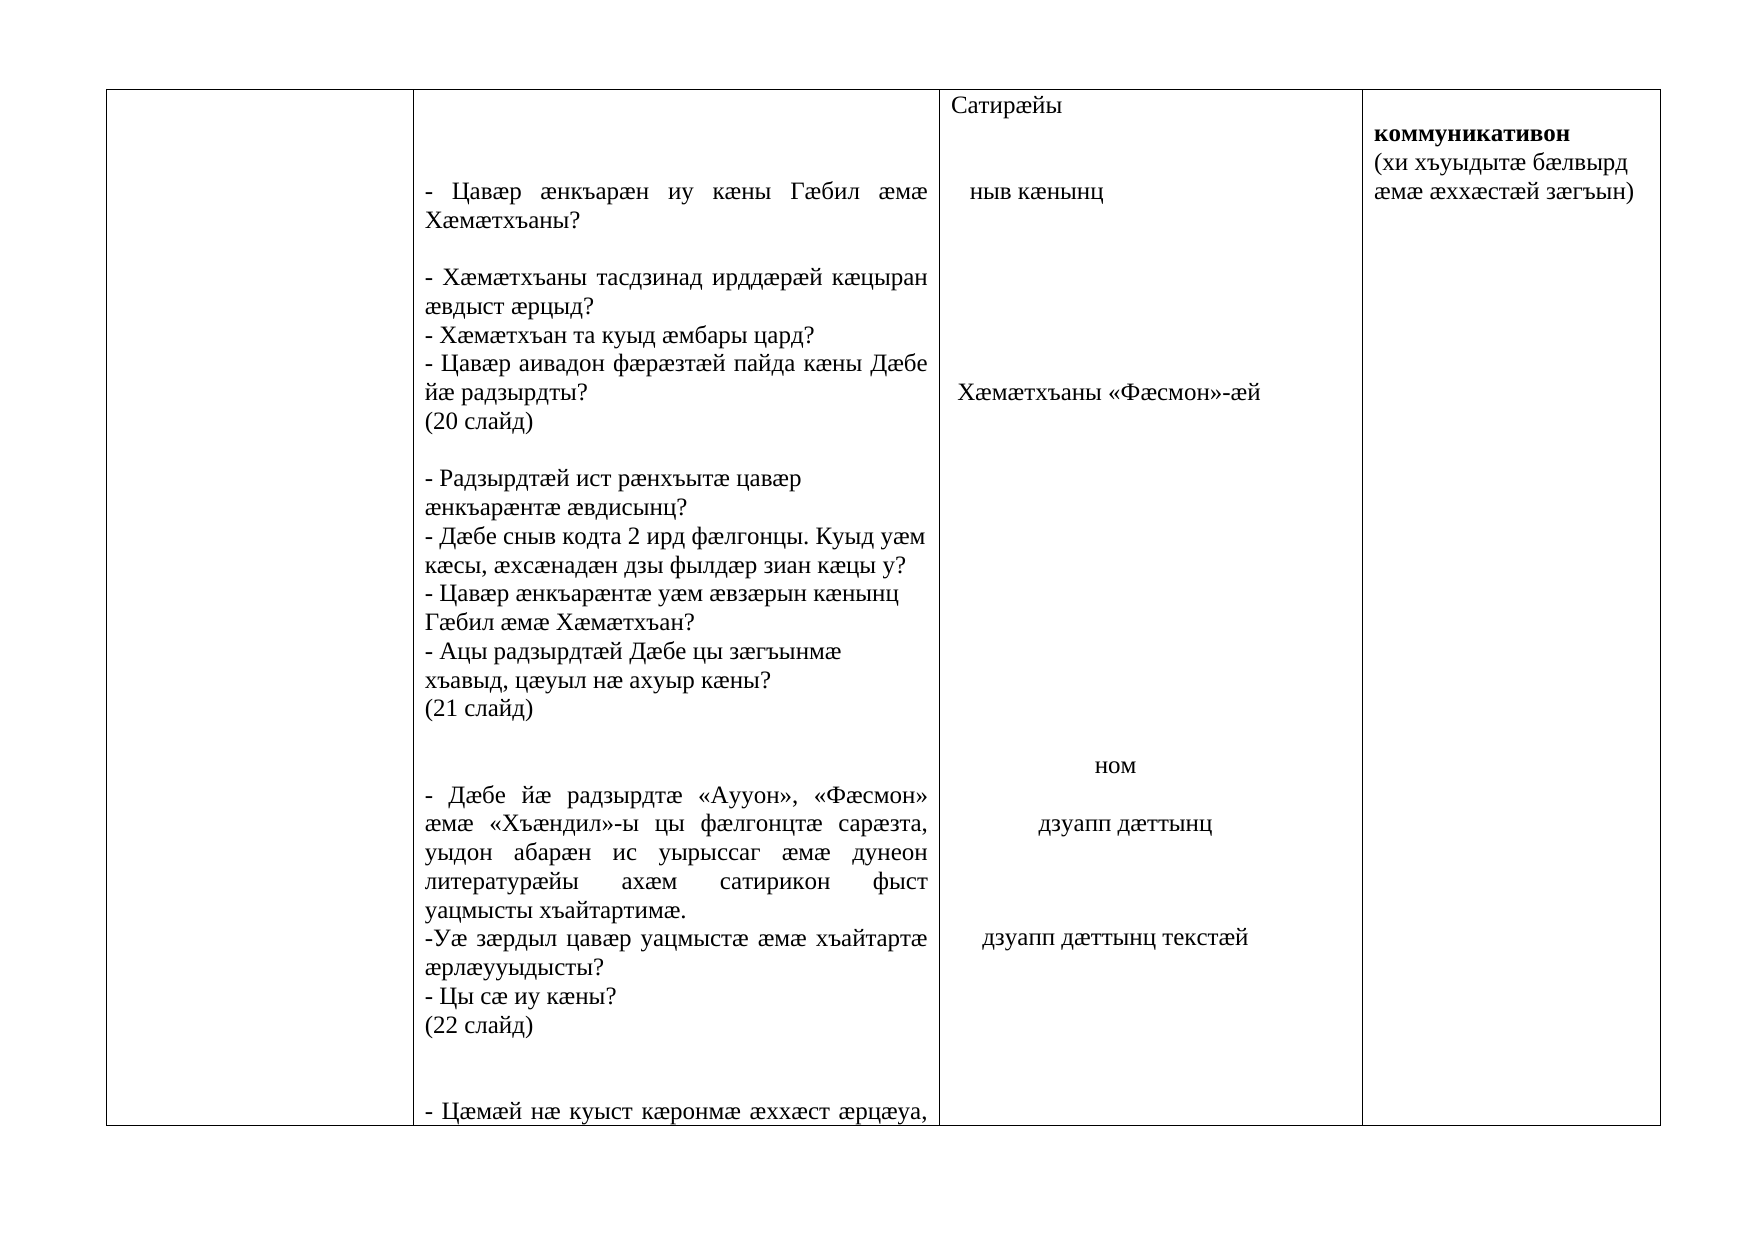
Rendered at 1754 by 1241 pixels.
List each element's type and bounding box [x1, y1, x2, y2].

table_cell [1363, 90, 1660, 1125]
table_cell [940, 90, 1362, 1125]
table_cell [107, 90, 413, 1125]
table_cell [414, 90, 939, 1125]
